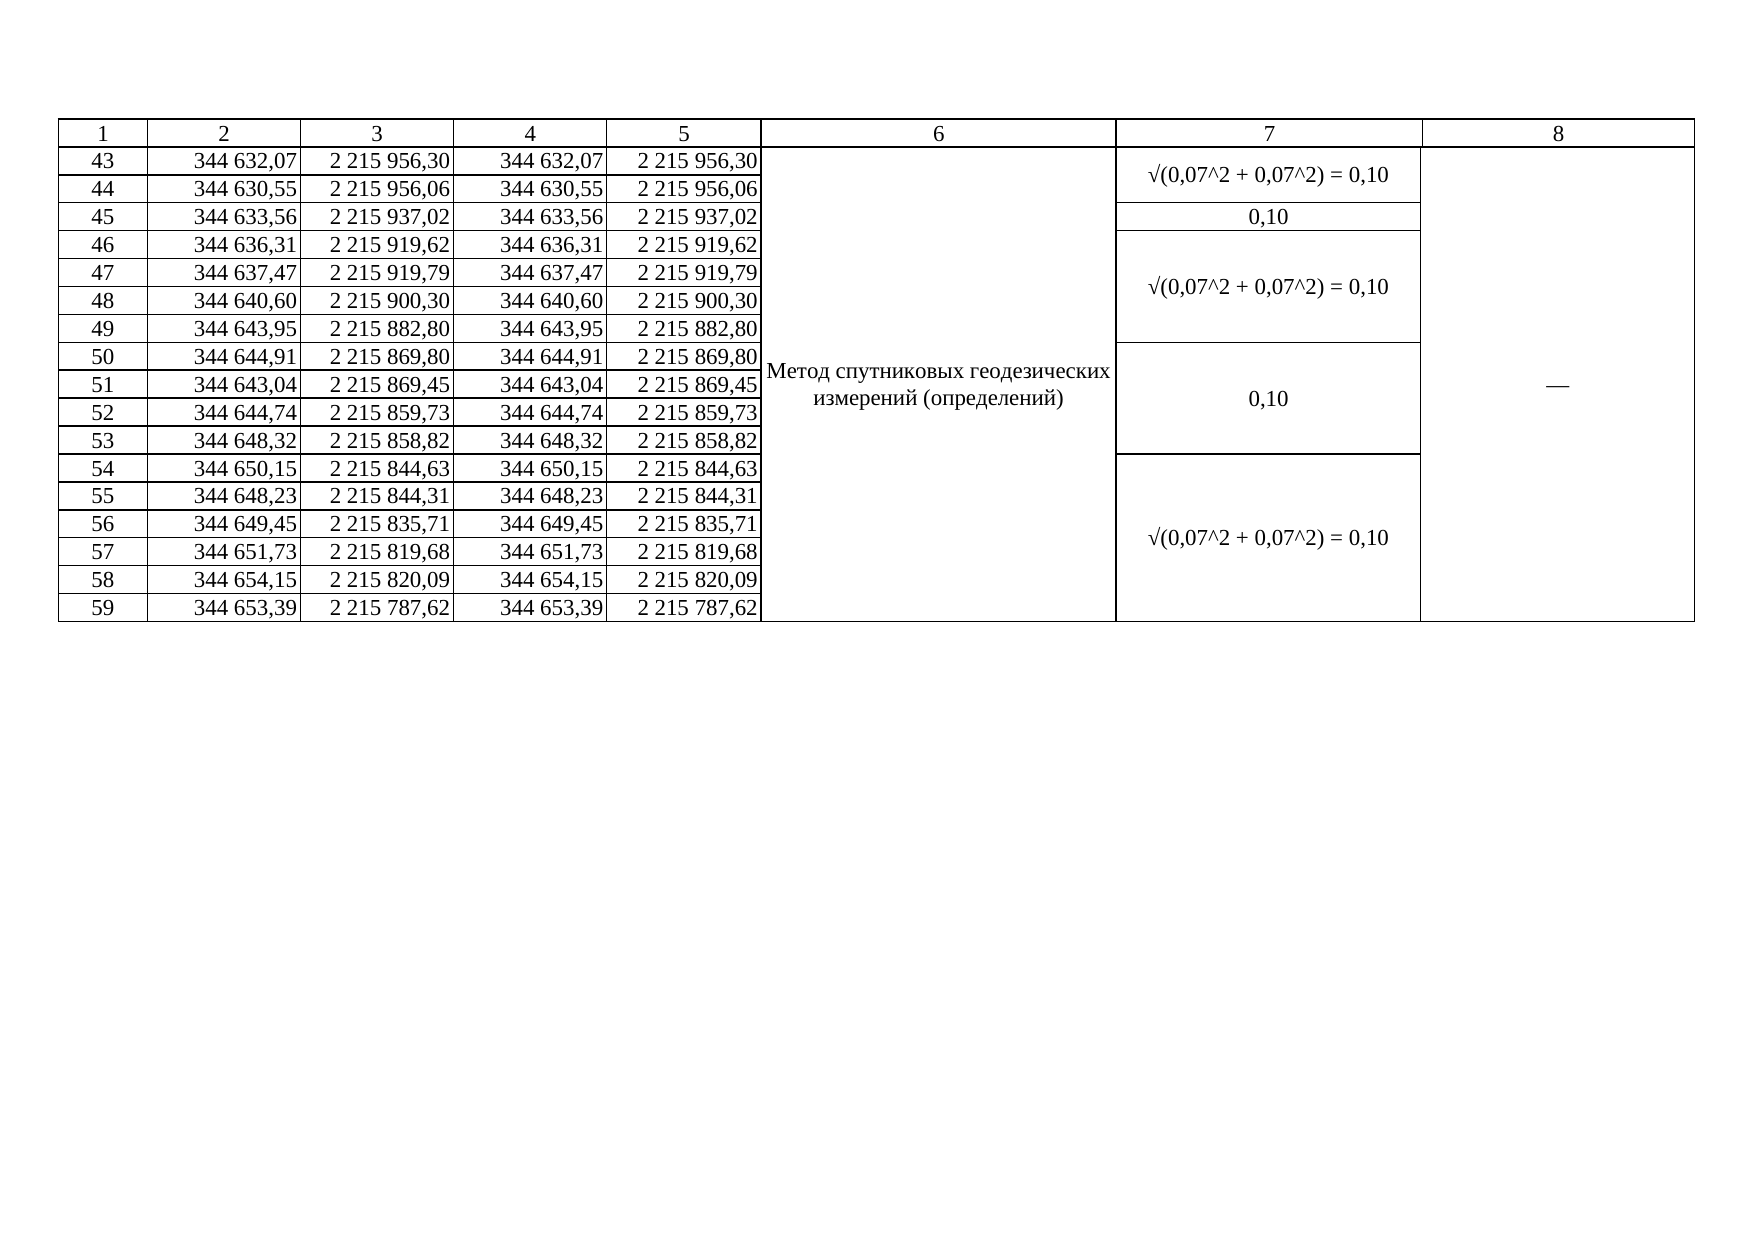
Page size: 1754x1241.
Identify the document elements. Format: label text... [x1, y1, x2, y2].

table_cell 344 632,07 [454, 148, 606, 174]
table_cell 0,10 [1117, 203, 1420, 230]
table_cell 2 215 859,73 [607, 399, 760, 425]
table_cell 2 215 819,68 [607, 538, 760, 565]
table_cell 344 637,47 [454, 259, 606, 286]
table_cell 344 654,15 [148, 566, 300, 593]
table_cell 44 [59, 176, 147, 202]
table_cell 344 630,55 [148, 176, 300, 202]
table_cell 48 [59, 287, 147, 313]
table_cell 49 [59, 315, 147, 341]
table_cell 344 644,74 [148, 399, 300, 425]
table_cell 344 644,91 [454, 343, 606, 369]
table_cell 2 215 858,82 [301, 427, 453, 453]
table_cell 2 215 882,80 [301, 315, 453, 341]
table_cell 2 215 787,62 [607, 594, 760, 621]
table_cell 344 654,15 [454, 566, 606, 593]
table_cell 344 633,56 [148, 203, 300, 230]
table_cell 2 215 787,62 [301, 594, 453, 621]
table_cell 344 643,95 [148, 315, 300, 341]
table_cell 344 640,60 [148, 287, 300, 313]
table_cell 43 [59, 148, 147, 174]
table_cell √(0,07^2 + 0,07^2) = 0,10 [1117, 231, 1420, 341]
table_cell 50 [59, 343, 147, 369]
table_cell 344 648,23 [454, 483, 606, 509]
table_cell 58 [59, 566, 147, 593]
table_cell 2 215 820,09 [607, 566, 760, 593]
table_cell 344 633,56 [454, 203, 606, 230]
table_header 5 [607, 120, 760, 146]
table_cell 2 215 869,45 [301, 371, 453, 397]
table_cell 59 [59, 594, 147, 621]
table_cell 55 [59, 483, 147, 509]
table_cell 2 215 859,73 [301, 399, 453, 425]
table_cell 344 648,32 [454, 427, 606, 453]
table_cell 47 [59, 259, 147, 286]
table_cell 344 651,73 [454, 538, 606, 565]
table_header 4 [454, 120, 606, 146]
table_cell 2 215 956,06 [301, 176, 453, 202]
table_cell 2 215 869,80 [607, 343, 760, 369]
table_cell 344 644,91 [148, 343, 300, 369]
table_cell √(0,07^2 + 0,07^2) = 0,10 [1117, 455, 1420, 621]
table_cell 2 215 919,79 [607, 259, 760, 286]
table_cell 344 653,39 [454, 594, 606, 621]
table_cell 344 649,45 [148, 511, 300, 537]
table_cell 344 653,39 [148, 594, 300, 621]
table_cell 2 215 869,45 [607, 371, 760, 397]
table_cell 2 215 844,31 [301, 483, 453, 509]
table_cell 56 [59, 511, 147, 537]
table_cell 54 [59, 455, 147, 481]
table_cell 2 215 869,80 [301, 343, 453, 369]
table_cell 2 215 937,02 [607, 203, 760, 230]
table_cell 2 215 900,30 [301, 287, 453, 313]
table_cell 2 215 919,62 [607, 231, 760, 258]
table_cell 46 [59, 231, 147, 258]
table_cell 344 648,32 [148, 427, 300, 453]
table_header 8 [1423, 120, 1694, 146]
table_cell 344 632,07 [148, 148, 300, 174]
table_header 3 [301, 120, 453, 146]
table_cell 344 643,95 [454, 315, 606, 341]
table_cell 2 215 819,68 [301, 538, 453, 565]
table_header 6 [762, 120, 1115, 146]
table_cell 2 215 919,79 [301, 259, 453, 286]
table_cell 344 637,47 [148, 259, 300, 286]
table_cell 344 640,60 [454, 287, 606, 313]
table_cell 2 215 835,71 [301, 511, 453, 537]
table_cell 344 644,74 [454, 399, 606, 425]
table_cell 344 650,15 [148, 455, 300, 481]
table_cell 344 636,31 [454, 231, 606, 258]
table_cell 344 648,23 [148, 483, 300, 509]
table_cell 2 215 956,30 [301, 148, 453, 174]
table_cell 2 215 844,63 [301, 455, 453, 481]
table_cell 344 649,45 [454, 511, 606, 537]
table_cell 344 643,04 [148, 371, 300, 397]
table_cell 344 630,55 [454, 176, 606, 202]
table_cell Метод спутниковых геодезических измерений (определений) [762, 148, 1115, 621]
table_cell 51 [59, 371, 147, 397]
table_cell 344 636,31 [148, 231, 300, 258]
table_cell 344 651,73 [148, 538, 300, 565]
table_cell 2 215 937,02 [301, 203, 453, 230]
table_cell 2 215 919,62 [301, 231, 453, 258]
table_cell 52 [59, 399, 147, 425]
table_cell 45 [59, 203, 147, 230]
table_cell 57 [59, 538, 147, 565]
table_cell 2 215 882,80 [607, 315, 760, 341]
table_cell 2 215 835,71 [607, 511, 760, 537]
table_header 7 [1117, 120, 1422, 146]
table_cell 2 215 900,30 [607, 287, 760, 313]
table_cell 53 [59, 427, 147, 453]
table_header 2 [148, 120, 300, 146]
table_cell 2 215 956,06 [607, 176, 760, 202]
table_cell √(0,07^2 + 0,07^2) = 0,10 [1117, 148, 1420, 202]
table_cell 344 643,04 [454, 371, 606, 397]
table_header 1 [59, 120, 147, 146]
table_cell 2 215 858,82 [607, 427, 760, 453]
table_cell 2 215 956,30 [607, 148, 760, 174]
table_cell 344 650,15 [454, 455, 606, 481]
table_cell 0,10 [1117, 343, 1420, 453]
table_cell — [1421, 148, 1694, 621]
table_cell 2 215 844,31 [607, 483, 760, 509]
table_cell 2 215 820,09 [301, 566, 453, 593]
table_cell 2 215 844,63 [607, 455, 760, 481]
